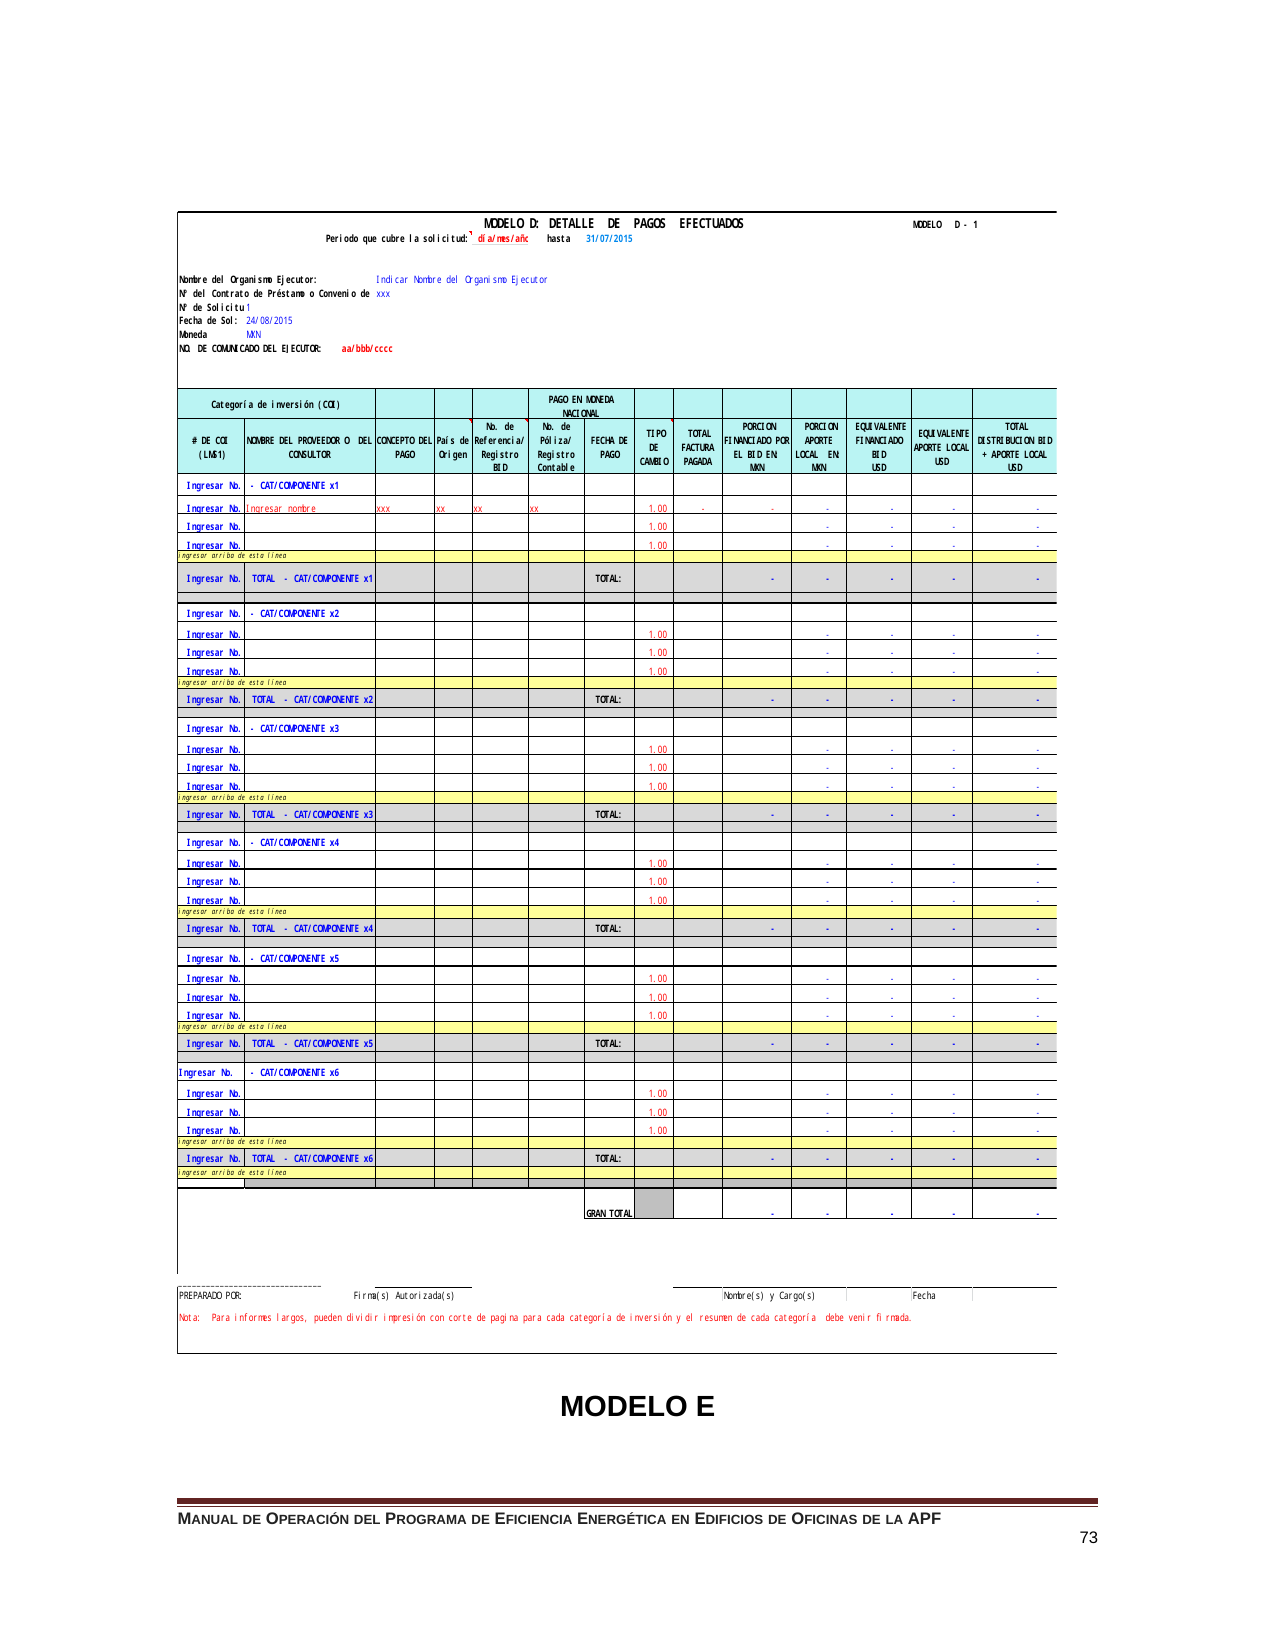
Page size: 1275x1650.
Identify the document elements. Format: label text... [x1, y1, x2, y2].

subtitle MODELO E [177, 1389, 1098, 1423]
